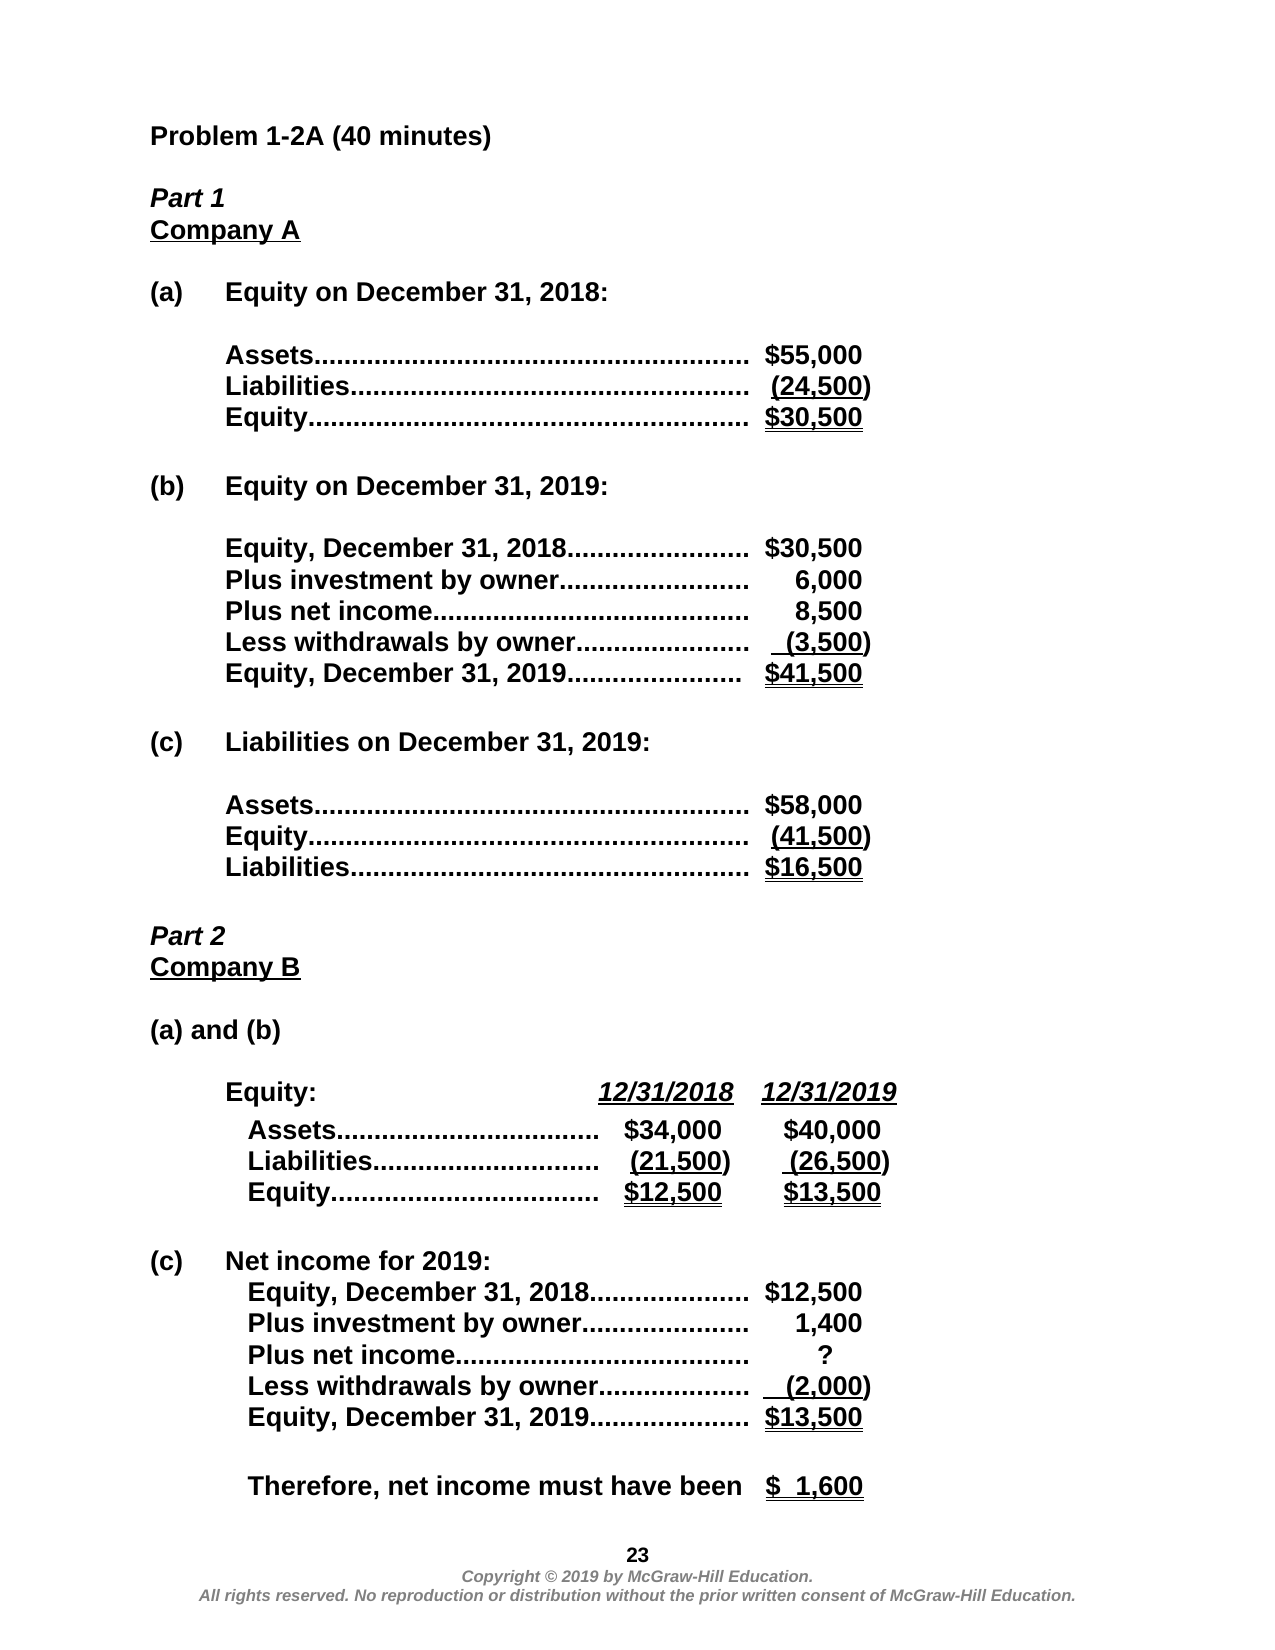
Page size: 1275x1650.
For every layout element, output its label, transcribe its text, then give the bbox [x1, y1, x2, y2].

text Plus investment by owner 1,400 [225, 1307, 1125, 1339]
text (c) Net income for 2019: [150, 1245, 1125, 1276]
text Assets $55,000 [225, 339, 1125, 370]
text Plus investment by owner 6,000 [225, 564, 1125, 595]
text Less withdrawals by owner (2,000) [225, 1370, 1125, 1401]
text (b) Equity on December 31, 2019: [150, 470, 1125, 501]
text Part 1 [150, 182, 1125, 214]
text Equity, December 31, 2018 $12,500 [225, 1276, 1125, 1307]
text (a) and (b) [150, 1014, 1125, 1045]
text (c) Liabilities on December 31, 2019: [150, 726, 1125, 757]
text Equity, December 31, 2019 $41,500 [225, 657, 1125, 689]
text Equity $12,500 $13,500 [225, 1176, 1125, 1207]
text Therefore, net income must have been $ 1,600 [225, 1470, 1125, 1501]
text Liabilities (24,500) [225, 370, 1125, 401]
text Equity, December 31, 2019 $13,500 [225, 1401, 1125, 1432]
text Part 2 [150, 920, 1125, 951]
text Assets $58,000 [225, 789, 1125, 820]
text Equity, December 31, 2018 $30,500 [225, 532, 1125, 564]
text Plus net income 8,500 [225, 595, 1125, 626]
text Less withdrawals by owner (3,500) [225, 626, 1125, 657]
text Equity $30,500 [225, 401, 1125, 432]
text Company B [150, 951, 1125, 982]
text Company A [150, 214, 1125, 245]
text Liabilities (21,500) (26,500) [225, 1145, 1125, 1176]
text Problem 1-2A (40 minutes) [150, 120, 1125, 151]
text (a) Equity on December 31, 2018: [150, 276, 1125, 307]
text Assets $34,000 $40,000 [225, 1114, 1125, 1145]
text Equity (41,500) [225, 820, 1125, 851]
text Plus net income ? [225, 1339, 1125, 1370]
text Liabilities $16,500 [225, 851, 1125, 882]
text Equity: 12/31/2018 12/31/2019 [150, 1076, 1125, 1107]
